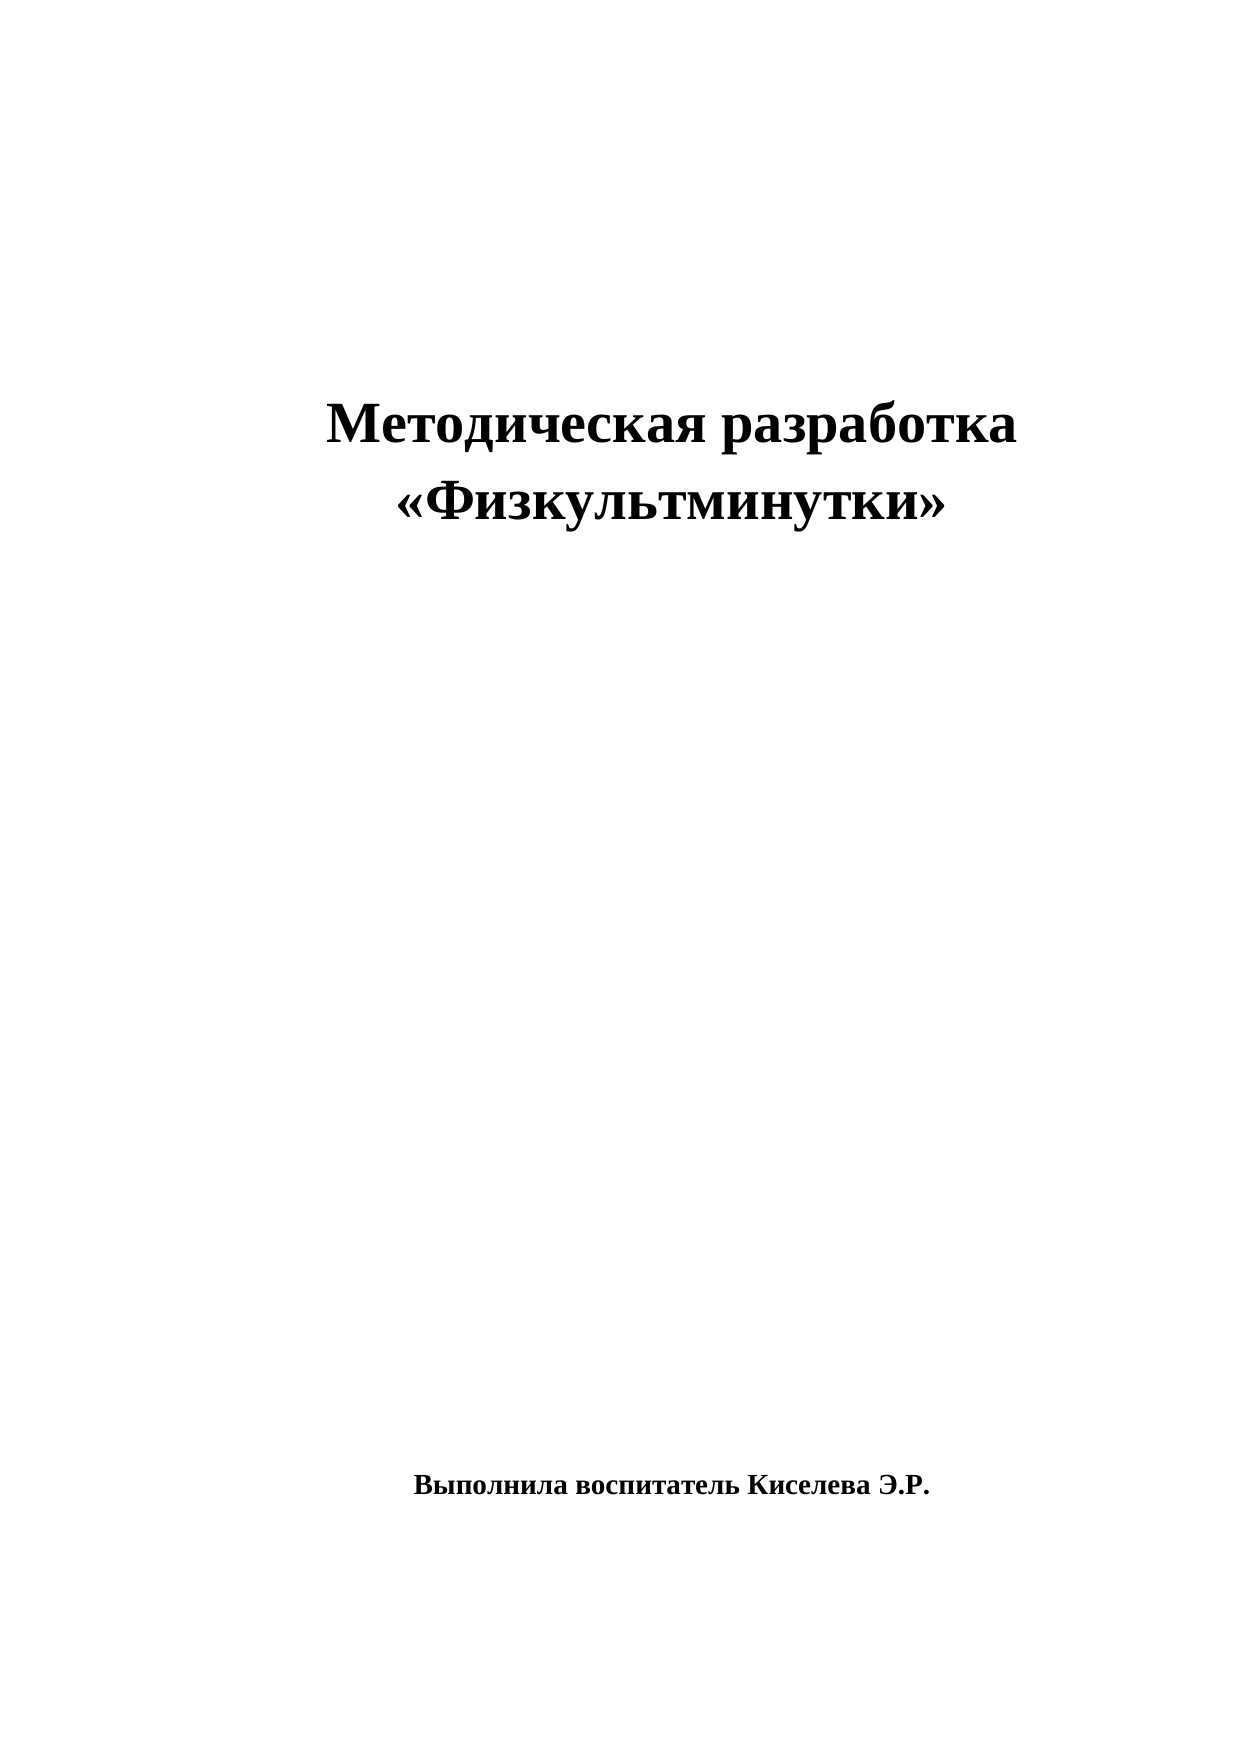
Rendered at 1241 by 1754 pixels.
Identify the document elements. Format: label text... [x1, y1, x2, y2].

text Выполнила воспитатель Киселева Э.Р. [192, 1467, 1152, 1501]
text Методическая разработка «Физкультминутки» [192, 388, 1152, 532]
